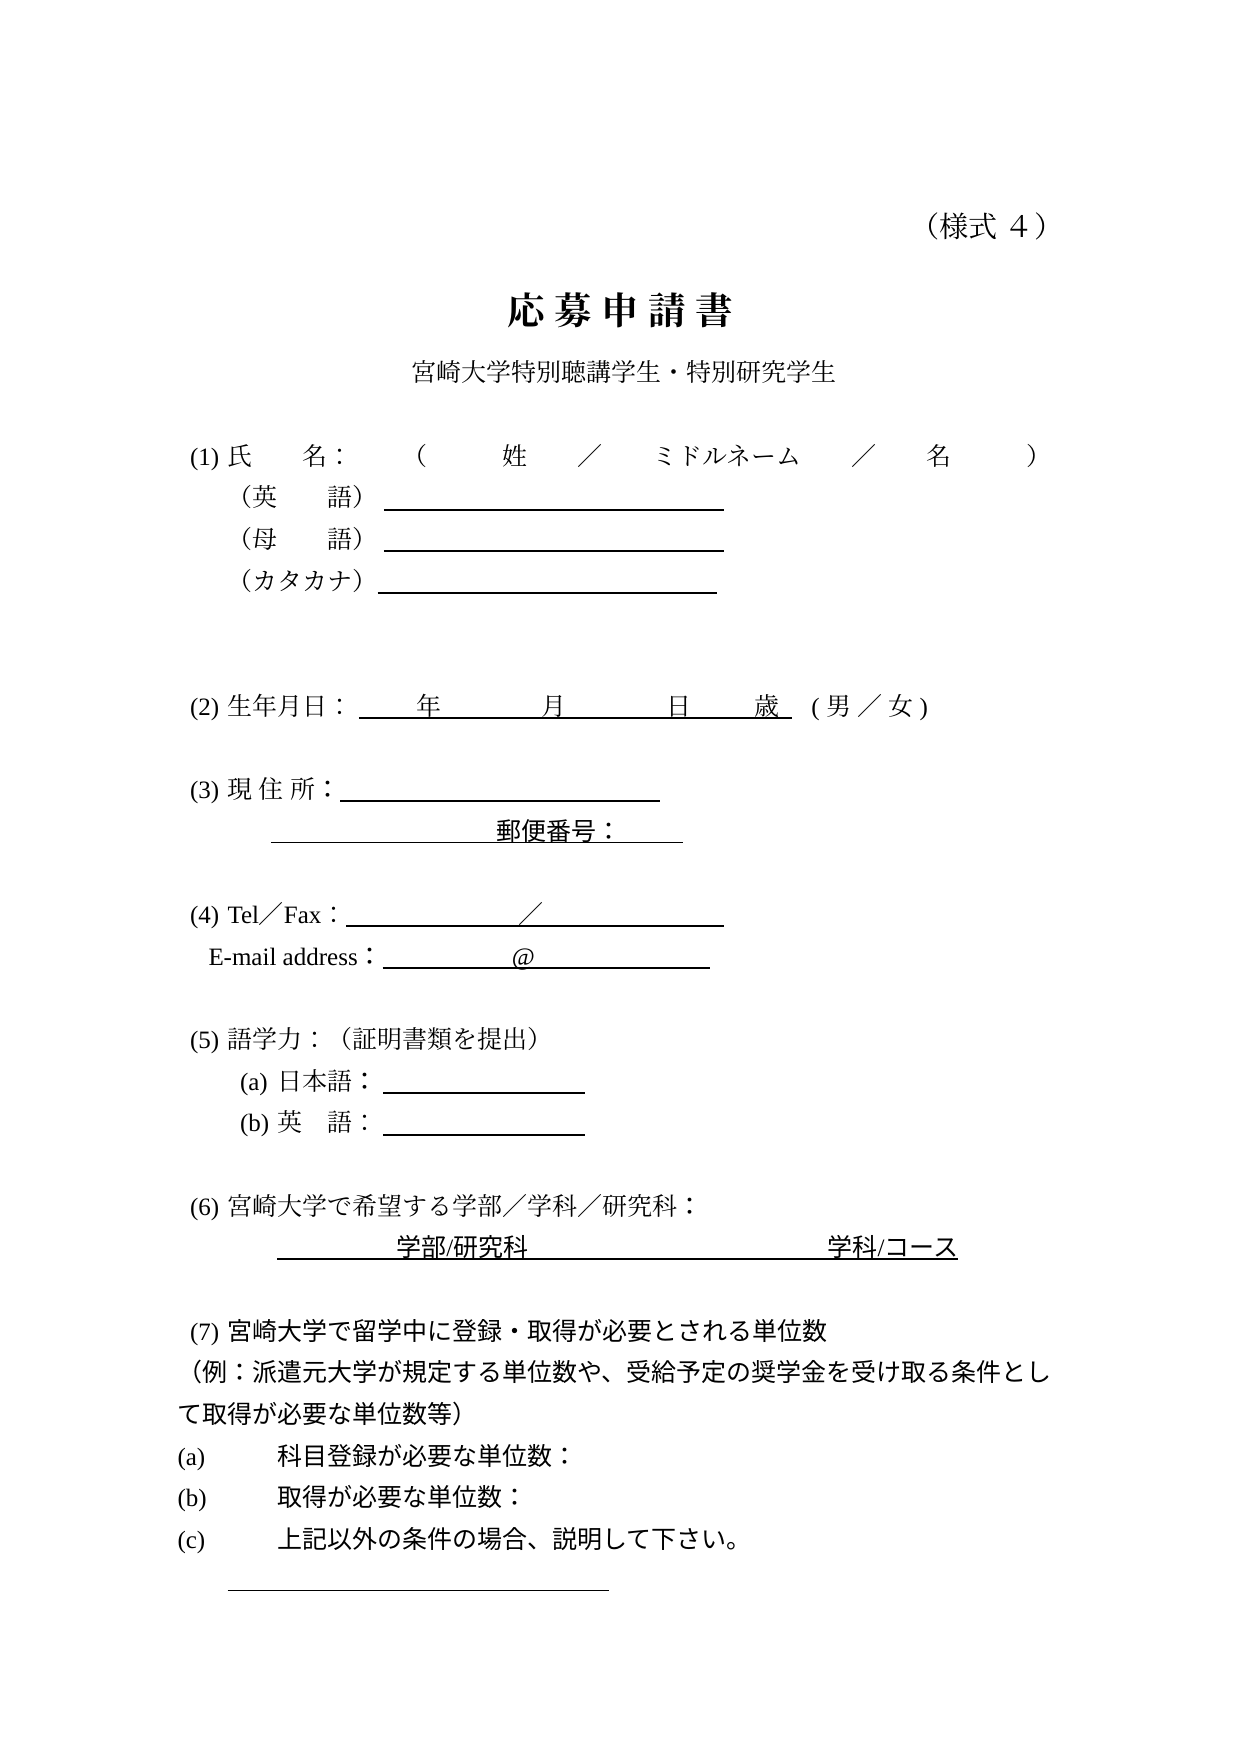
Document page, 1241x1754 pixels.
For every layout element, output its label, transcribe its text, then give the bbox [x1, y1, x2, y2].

list 日本語： [240, 1058, 1063, 1100]
list 現 住 所： [190, 767, 1063, 808]
text 宮崎大学特別聴講学生・特別研究学生 [177, 350, 1063, 392]
text (a) 科目登録が必要な単位数： [177, 1433, 1063, 1475]
text （例：派遣元大学が規定する単位数や、受給予定の奨学金を受け取る条件として取得が必要な単位数等） [177, 1350, 1063, 1433]
text (c) 上記以外の条件の場合、説明して下さい。 [177, 1517, 1063, 1558]
list 宮崎大学で留学中に登録・取得が必要とされる単位数 [190, 1308, 1063, 1350]
list 語学力：（証明書類を提出） [190, 1017, 1063, 1058]
text （様式 ４） [177, 183, 1063, 267]
text （英 語） [227, 475, 1063, 517]
text E-mail address： @ [189, 933, 1063, 975]
list 生年月日： 年 月 日 歳 ( 男 ／ 女 ) [190, 683, 1063, 725]
text (b) 取得が必要な単位数： [177, 1475, 1063, 1517]
text （母 語） [227, 517, 1063, 558]
text 郵便番号： [189, 808, 1063, 850]
text 学部/研究科 学科/コース [189, 1225, 1063, 1267]
title 応 募 申 請 書 [177, 267, 1063, 350]
list 宮崎大学で希望する学部／学科／研究科： [190, 1183, 1063, 1225]
list 英 語： [240, 1100, 1063, 1142]
text （カタカナ） [227, 558, 1063, 600]
list 氏 名： （ 姓 ／ ミドルネーム ／ 名 ） [190, 433, 1063, 475]
list Tel／Fax： ／ [190, 892, 1063, 933]
